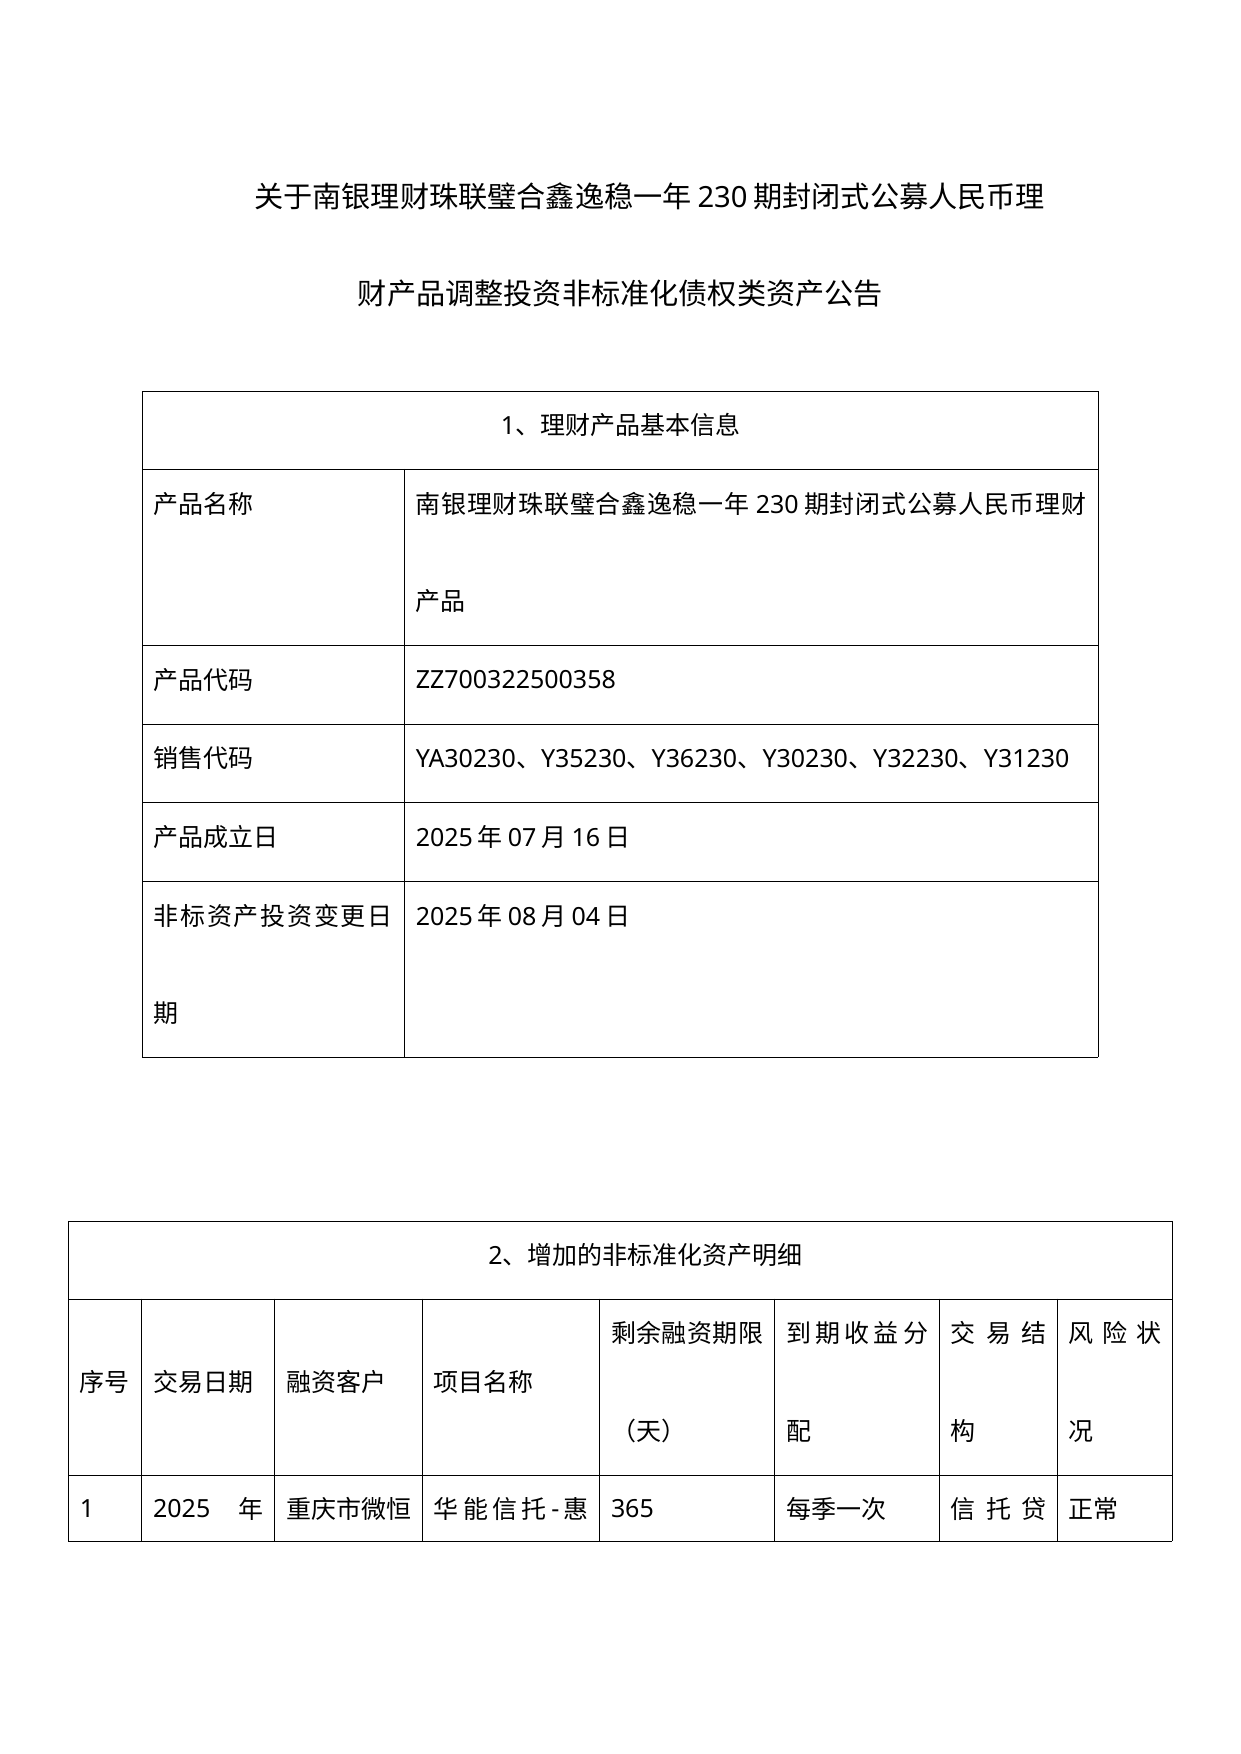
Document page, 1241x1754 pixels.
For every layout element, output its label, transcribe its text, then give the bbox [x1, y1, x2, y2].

table_cell 2025年08月04日 [405, 882, 1098, 1057]
table_cell 风险状况 [1058, 1300, 1172, 1474]
table_cell 序号 [69, 1300, 141, 1474]
table_cell 365 [600, 1476, 774, 1541]
table_cell 产品代码 [143, 646, 404, 723]
table_cell 信托贷款 [940, 1476, 1057, 1541]
table_header 1、理财产品基本信息 [143, 392, 1098, 469]
table_cell 剩余融资期限（天） [600, 1300, 774, 1474]
table_cell 交易结构 [940, 1300, 1057, 1474]
table_cell 到期收益分配 [775, 1300, 939, 1474]
table_cell 每季一次 [775, 1476, 939, 1541]
table_cell 南银理财珠联璧合鑫逸稳一年230期封闭式公募人民币理财产品 [405, 470, 1098, 645]
table_cell 2025年07月16日 [405, 803, 1098, 881]
table_cell 1 [69, 1476, 141, 1541]
table_cell YA30230、Y35230、Y36230、Y30230、Y32230、Y31230 [405, 725, 1098, 802]
table_cell 2025年08月04日 [142, 1476, 274, 1541]
table_cell 交易日期 [142, 1300, 274, 1474]
table_cell 产品名称 [143, 470, 404, 645]
table_cell ZZ700322500358 [405, 646, 1098, 723]
table_cell 融资客户 [275, 1300, 422, 1474]
table_cell 销售代码 [143, 725, 404, 802]
text 关于南银理财珠联璧合鑫逸稳一年230期封闭式公募人民币理财产品调整投资非标准化债权类资产公告 [187, 162, 1053, 324]
table_cell 项目名称 [423, 1300, 599, 1474]
table_cell 正常 [1058, 1476, 1172, 1541]
table_cell 华能信托-惠恒15号集合资金信托计划 [423, 1476, 599, 1541]
table_cell 非标资产投资变更日期 [143, 882, 404, 1057]
table_cell 产品成立日 [143, 803, 404, 881]
table_cell 重庆市微恒科技有限公司 [275, 1476, 422, 1541]
table_header 2、增加的非标准化资产明细 [69, 1222, 1172, 1298]
